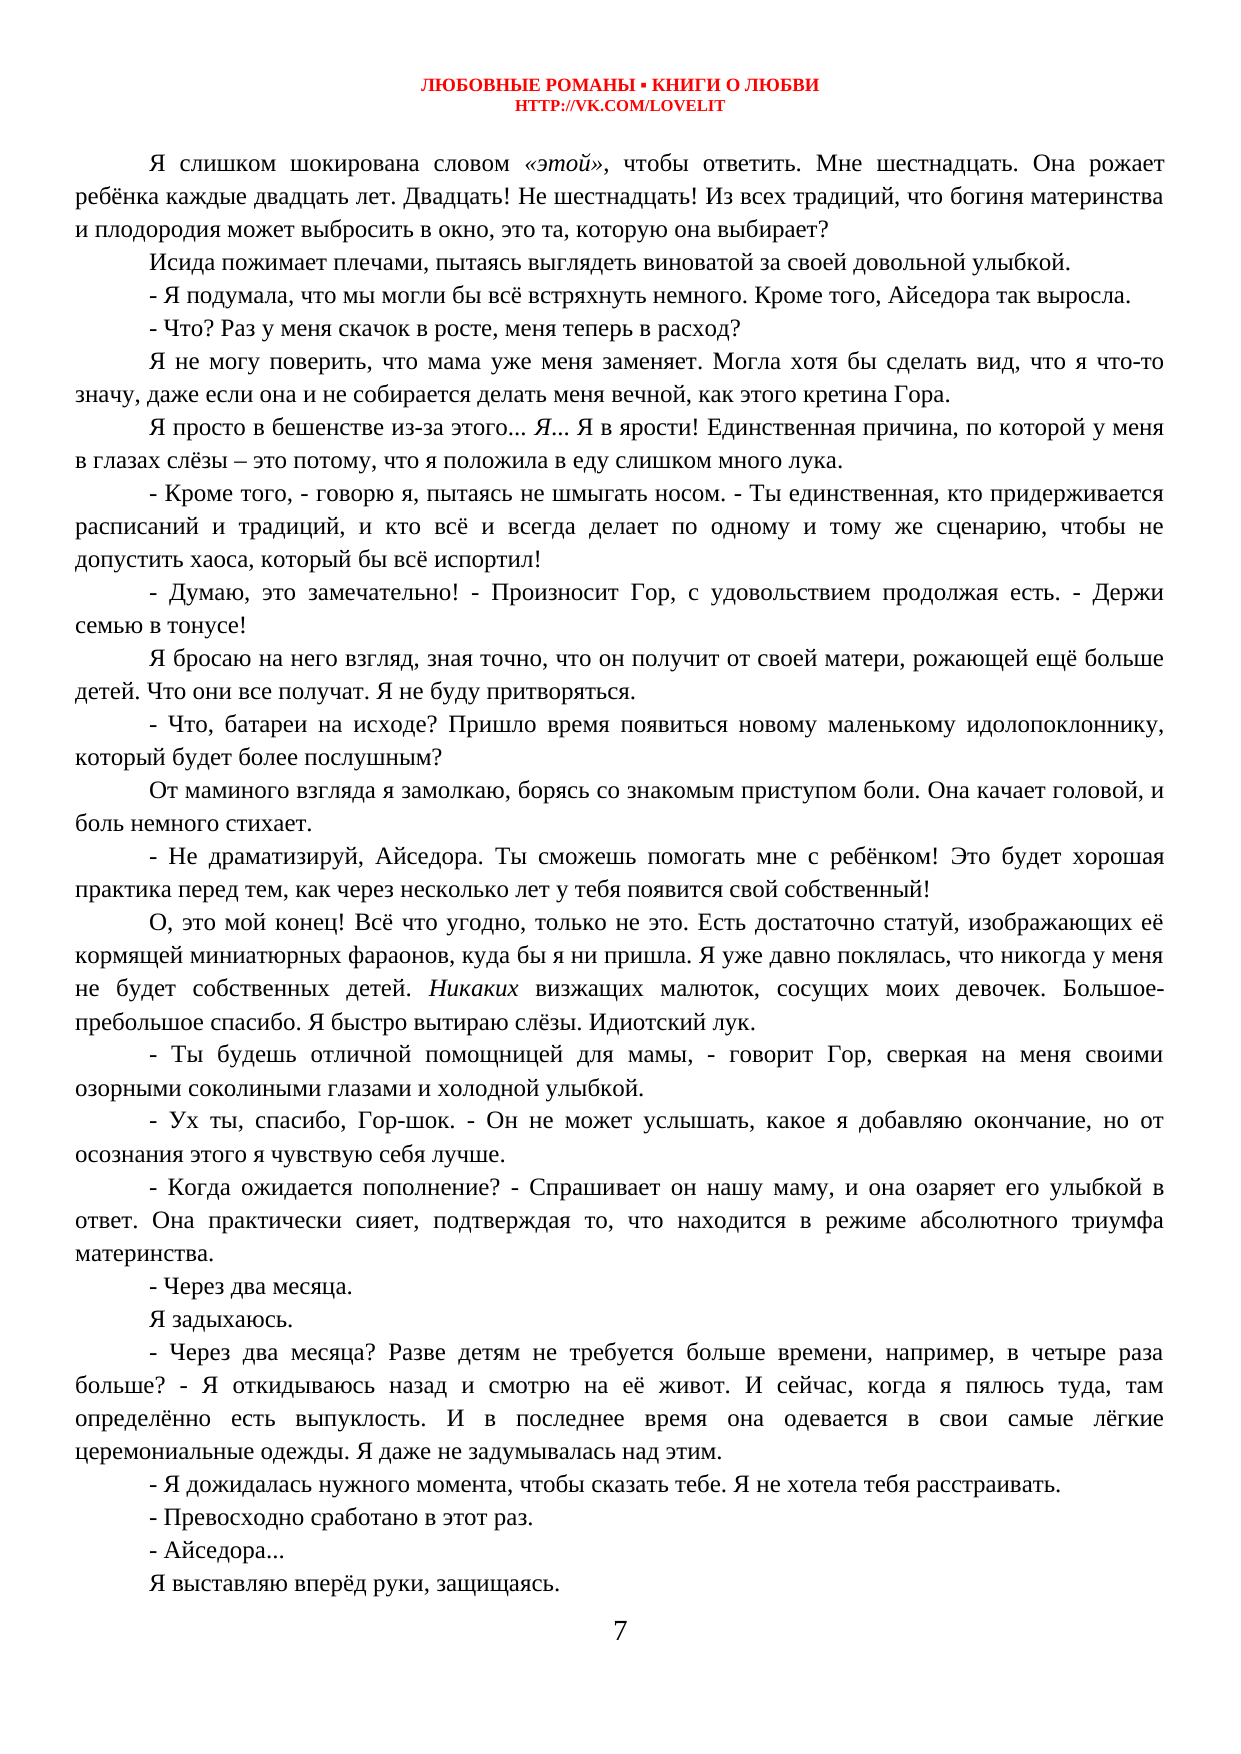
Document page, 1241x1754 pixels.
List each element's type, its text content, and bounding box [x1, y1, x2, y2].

text - Не драматизируй, Айседора. Ты сможешь помогать мне с ребёнком! Это будет хорошая практика перед тем, как через несколько лет у тебя появится свой собственный! [75, 841, 1165, 903]
text - Я дожидалась нужного момента, чтобы сказать тебе. Я не хотела тебя расстраивать. [75, 1469, 1165, 1498]
text - Превосходно сработано в этот раз. [75, 1502, 1165, 1531]
text - Кроме того, - говорю я, пытаясь не шмыгать носом. - Ты единственная, кто придерживается расписаний и традиций, и кто всё и всегда делает по одному и тому же сценарию, чтобы не допустить хаоса, который бы всё испортил! [75, 478, 1165, 573]
text О, это мой конец! Всё что угодно, только не это. Есть достаточно статуй, изображающих её кормящей миниатюрных фараонов, куда бы я ни пришла. Я уже давно поклялась, что никогда у меня не будет собственных детей. Никаких визжащих малюток, сосущих моих девочек. Большое-пребольшое спасибо. Я быстро вытираю слёзы. Идиотский лук. [75, 907, 1165, 1035]
text - Что, батареи на исходе? Пришло время появиться новому маленькому идолопоклоннику, который будет более послушным? [75, 709, 1165, 771]
text Я выставляю вперёд руки, защищаясь. [75, 1568, 1165, 1597]
text Я слишком шокирована словом «этой», чтобы ответить. Мне шестнадцать. Она рожает ребёнка каждые двадцать лет. Двадцать! Не шестнадцать! Из всех традиций, что богиня материнства и плодородия может выбросить в окно, это та, которую она выбирает? [75, 148, 1165, 243]
text - Айседора... [75, 1535, 1165, 1564]
text - Думаю, это замечательно! - Произносит Гор, с удовольствием продолжая есть. - Держи семью в тонусе! [75, 577, 1165, 639]
text - Ты будешь отличной помощницей для мамы, - говорит Гор, сверкая на меня своими озорными соколиными глазами и холодной улыбкой. [75, 1039, 1165, 1101]
text - Что? Раз у меня скачок в росте, меня теперь в расход? [75, 313, 1165, 342]
text - Ух ты, спасибо, Гор-шок. - Он не может услышать, какое я добавляю окончание, но от осознания этого я чувствую себя лучше. [75, 1106, 1165, 1167]
text Я просто в бешенстве из-за этого... Я... Я в ярости! Единственная причина, по которой у меня в глазах слёзы – это потому, что я положила в еду слишком много лука. [75, 412, 1165, 474]
text Исида пожимает плечами, пытаясь выглядеть виноватой за своей довольной улыбкой. [75, 247, 1165, 276]
text - Я подумала, что мы могли бы всё встряхнуть немного. Кроме того, Айседора так выросла. [75, 280, 1165, 309]
text - Через два месяца. [75, 1271, 1165, 1299]
text От маминого взгляда я замолкаю, борясь со знакомым приступом боли. Она качает головой, и боль немного стихает. [75, 775, 1165, 837]
text Я задыхаюсь. [75, 1304, 1165, 1332]
text Я не могу поверить, что мама уже меня заменяет. Могла хотя бы сделать вид, что я что-то значу, даже если она и не собирается делать меня вечной, как этого кретина Гора. [75, 346, 1165, 408]
text Я бросаю на него взгляд, зная точно, что он получит от своей матери, рожающей ещё больше детей. Что они все получат. Я не буду притворяться. [75, 643, 1165, 705]
text - Когда ожидается пополнение? - Спрашивает он нашу маму, и она озаряет его улыбкой в ответ. Она практически сияет, подтверждая то, что находится в режиме абсолютного триумфа материнства. [75, 1172, 1165, 1266]
text - Через два месяца? Разве детям не требуется больше времени, например, в четыре раза больше? - Я откидываюсь назад и смотрю на её живот. И сейчас, когда я пялюсь туда, там определённо есть выпуклость. И в последнее время она одевается в свои самые лёгкие церемониальные одежды. Я даже не задумывалась над этим. [75, 1337, 1165, 1464]
